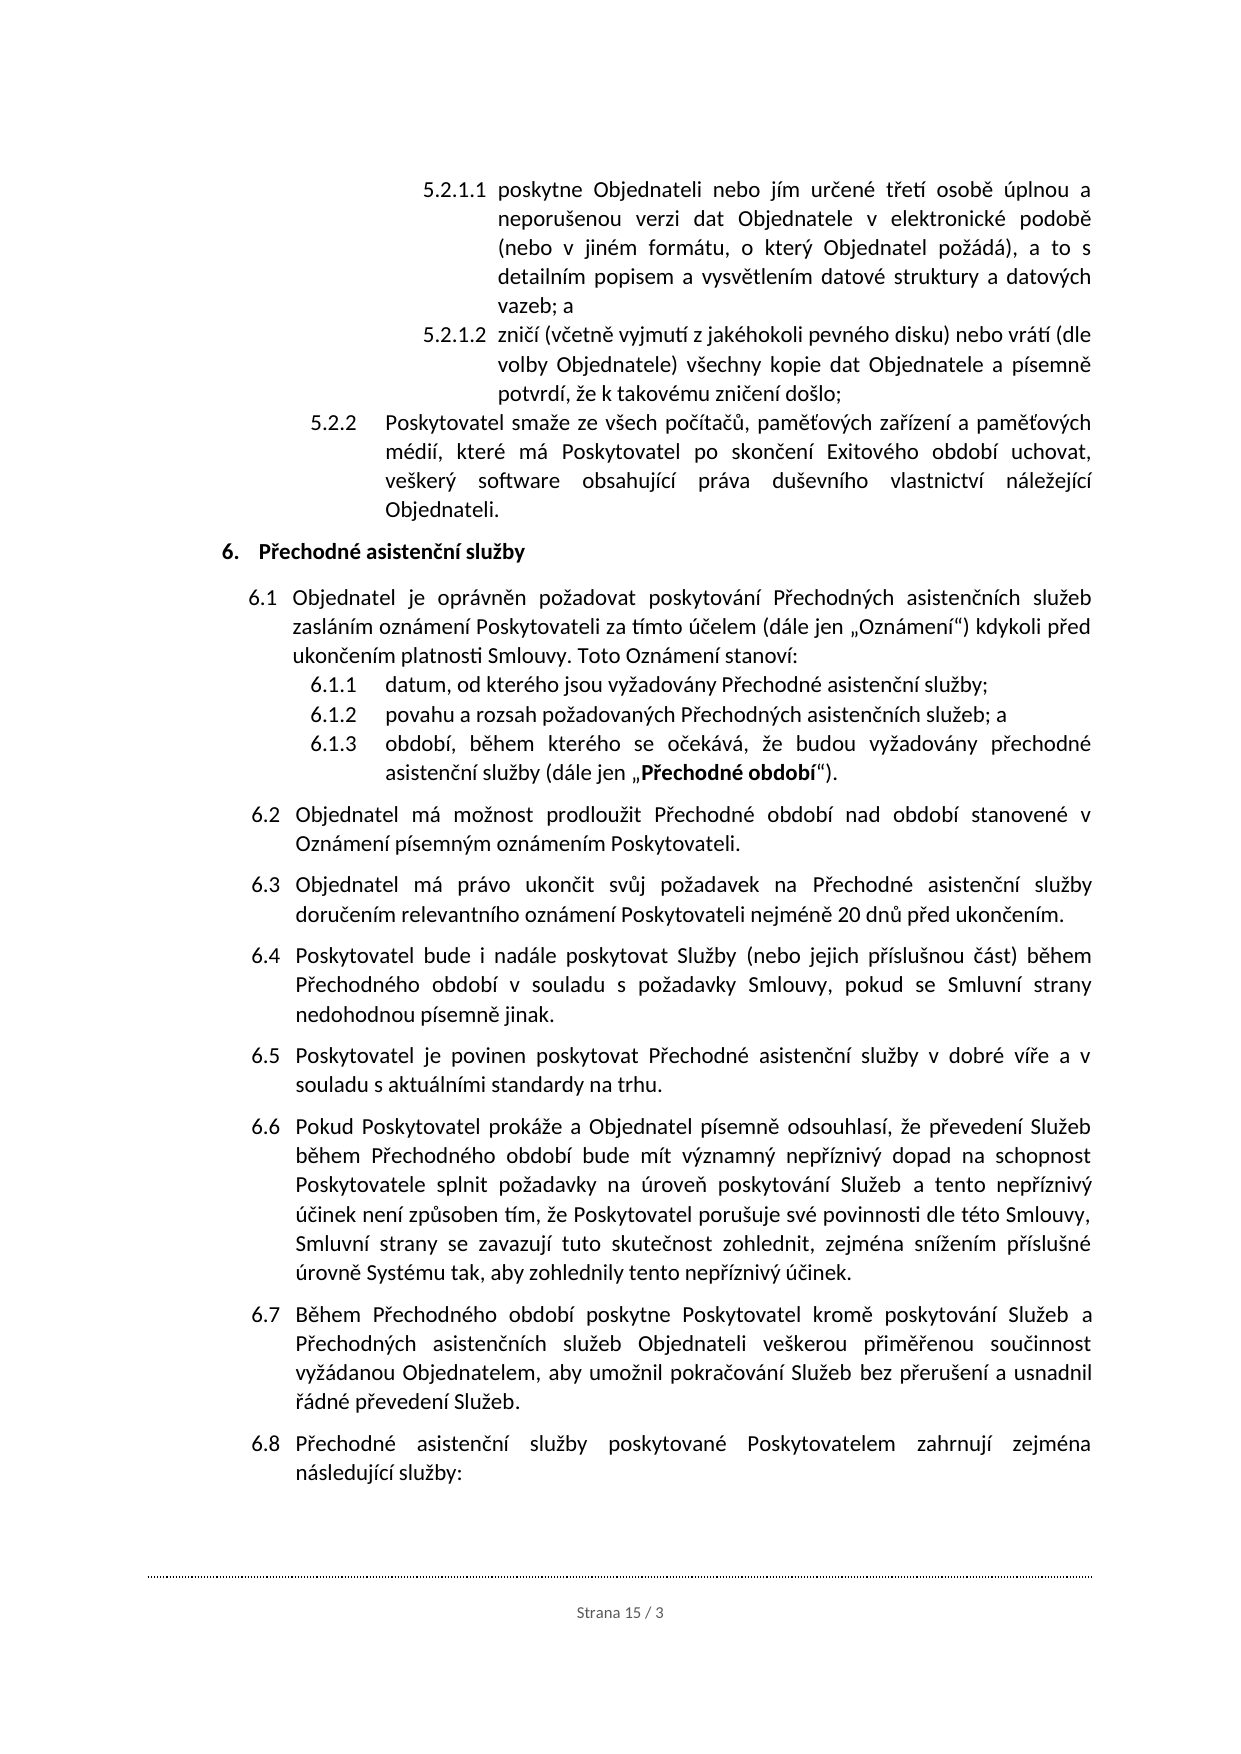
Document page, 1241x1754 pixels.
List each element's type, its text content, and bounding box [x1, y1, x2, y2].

list Přechodné asistenční služby [222, 536, 1092, 565]
list Přechodné asistenční služby poskytované Poskytovatelem zahrnují zejména následující služby: [251, 1428, 1092, 1486]
list Poskytovatel bude i nadále poskytovat Služby (nebo jejich příslušnou část) během Přechodného období v souladu s požadavky Smlouvy, pokud se Smluvní strany nedohodnou písemně jinak. [251, 940, 1092, 1028]
list období, během kterého se očekává, že budou vyžadovány přechodné asistenční služby (dále jen „Přechodné období“). [310, 728, 1092, 786]
list datum, od kterého jsou vyžadovány Přechodné asistenční služby; [310, 669, 1092, 699]
list poskytne Objednateli nebo jím určené třetí osobě úplnou a neporušenou verzi dat Objednatele v elektronické podobě (nebo v jiném formátu, o který Objednatel požádá), a to s detailním popisem a vysvětlením datové struktury a datových vazeb; a [423, 174, 1092, 319]
list Pokud Poskytovatel prokáže a Objednatel písemně odsouhlasí, že převedení Služeb během Přechodného období bude mít významný nepříznivý dopad na schopnost Poskytovatele splnit požadavky na úroveň poskytování Služeb a tento nepříznivý účinek není způsoben tím, že Poskytovatel porušuje své povinnosti dle této Smlouvy, Smluvní strany se zavazují tuto skutečnost zohlednit, zejména snížením příslušné úrovně Systému tak, aby zohlednily tento nepříznivý účinek. [251, 1111, 1092, 1286]
list Objednatel má právo ukončit svůj požadavek na Přechodné asistenční služby doručením relevantního oznámení Poskytovateli nejméně 20 dnů před ukončením. [251, 869, 1092, 928]
list Objednatel je oprávněn požadovat poskytování Přechodných asistenčních služeb zasláním oznámení Poskytovateli za tímto účelem (dále jen „Oznámení“) kdykoli před ukončením platnosti Smlouvy. Toto Oznámení stanoví: [248, 582, 1092, 669]
list Objednatel má možnost prodloužit Přechodné období nad období stanovené v Oznámení písemným oznámením Poskytovateli. [251, 799, 1092, 857]
list Během Přechodného období poskytne Poskytovatel kromě poskytování Služeb a Přechodných asistenčních služeb Objednateli veškerou přiměřenou součinnost vyžádanou Objednatelem, aby umožnil pokračování Služeb bez přerušení a usnadnil řádné převedení Služeb. [251, 1299, 1092, 1415]
list povahu a rozsah požadovaných Přechodných asistenčních služeb; a [310, 699, 1092, 728]
list Poskytovatel je povinen poskytovat Přechodné asistenční služby v dobré víře a v souladu s aktuálními standardy na trhu. [251, 1040, 1092, 1099]
list zničí (včetně vyjmutí z jakéhokoli pevného disku) nebo vrátí (dle volby Objednatele) všechny kopie dat Objednatele a písemně potvrdí, že k takovému zničení došlo; [423, 319, 1092, 407]
list Poskytovatel smaže ze všech počítačů, paměťových zařízení a paměťových médií, které má Poskytovatel po skončení Exitového období uchovat, veškerý software obsahující práva duševního vlastnictví náležející Objednateli. [310, 407, 1092, 524]
